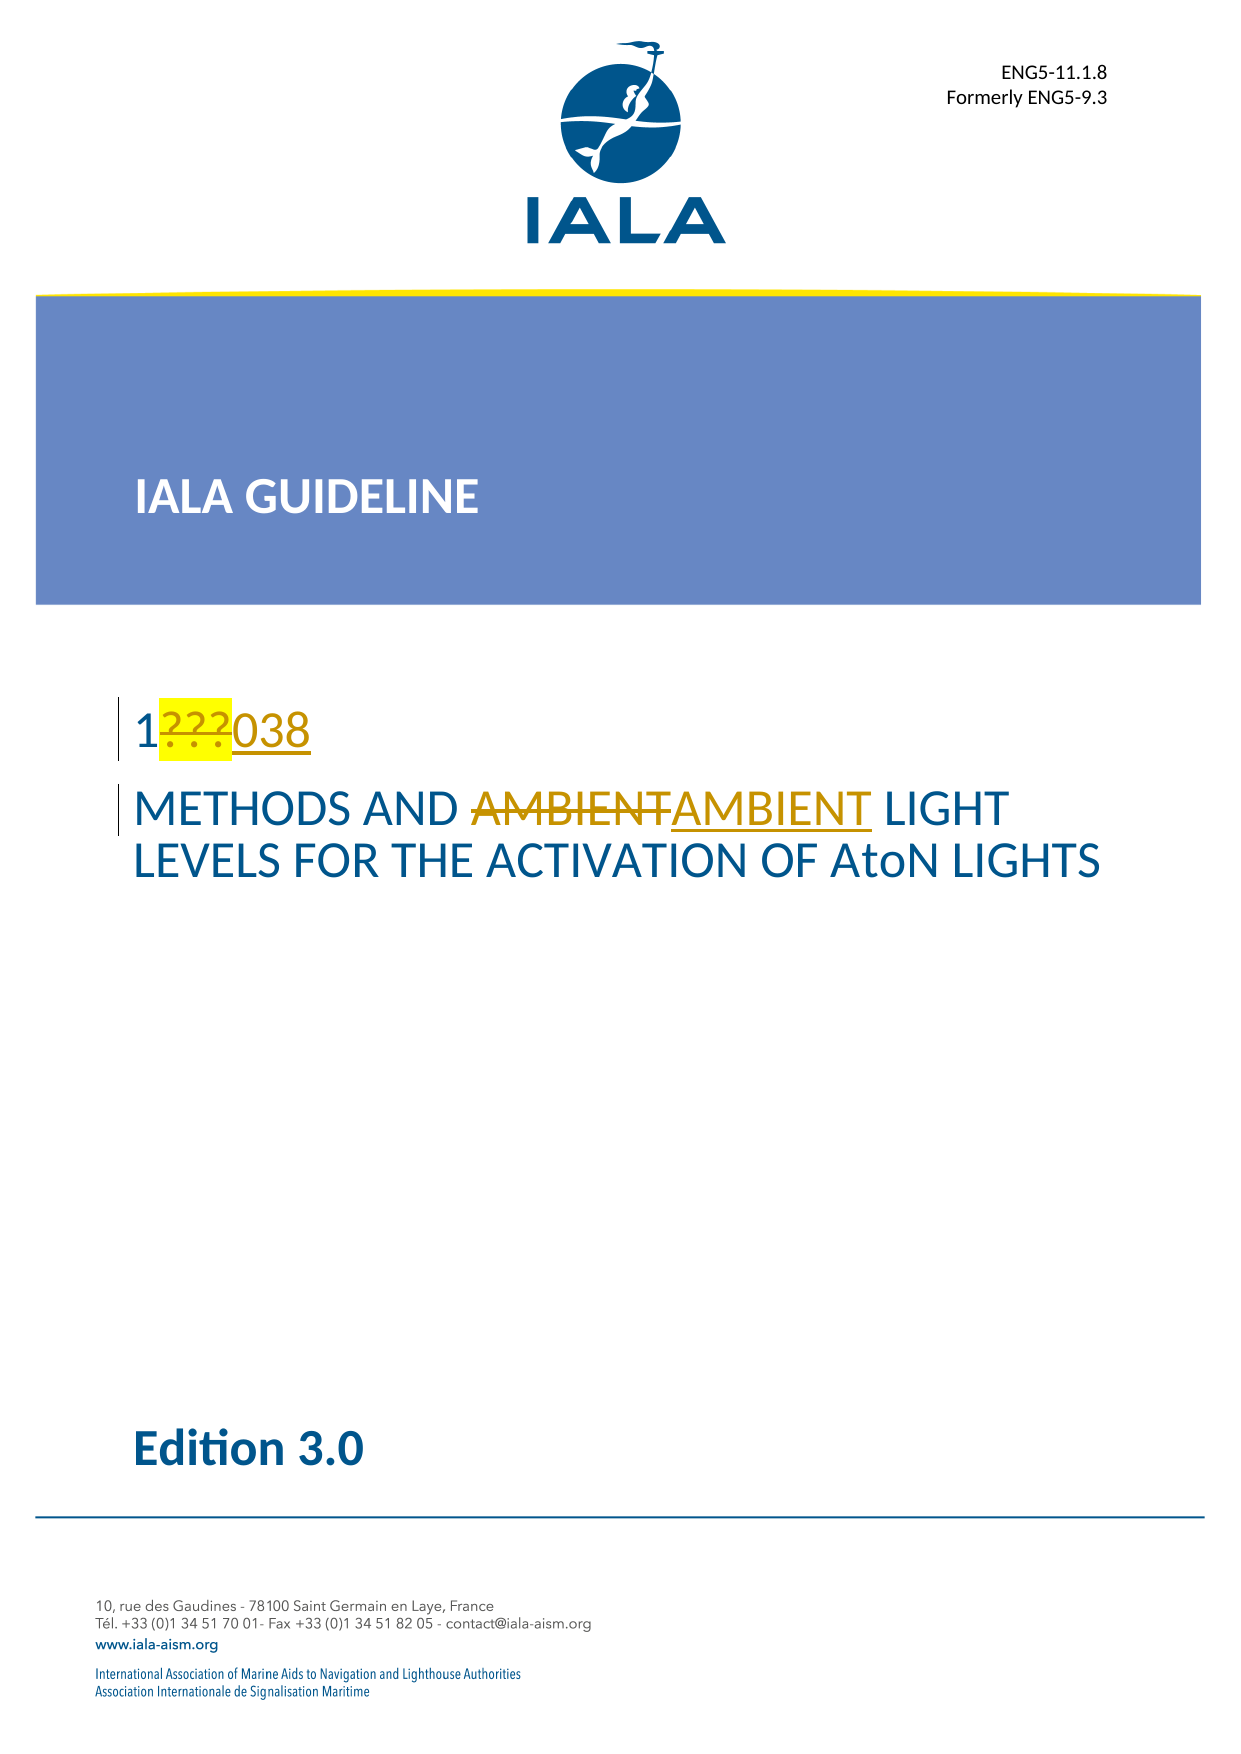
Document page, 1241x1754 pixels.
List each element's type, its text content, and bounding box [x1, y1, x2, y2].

text 1 [133, 697, 1107, 761]
table_header IALA Guideline [40, 345, 1014, 652]
text Edition 3.0 [133, 1415, 1107, 1479]
text Methods and Light Levels for the Activation of AtoN Lights [133, 784, 1107, 888]
picture [89, 1595, 622, 1714]
picture [0, 29, 1240, 616]
